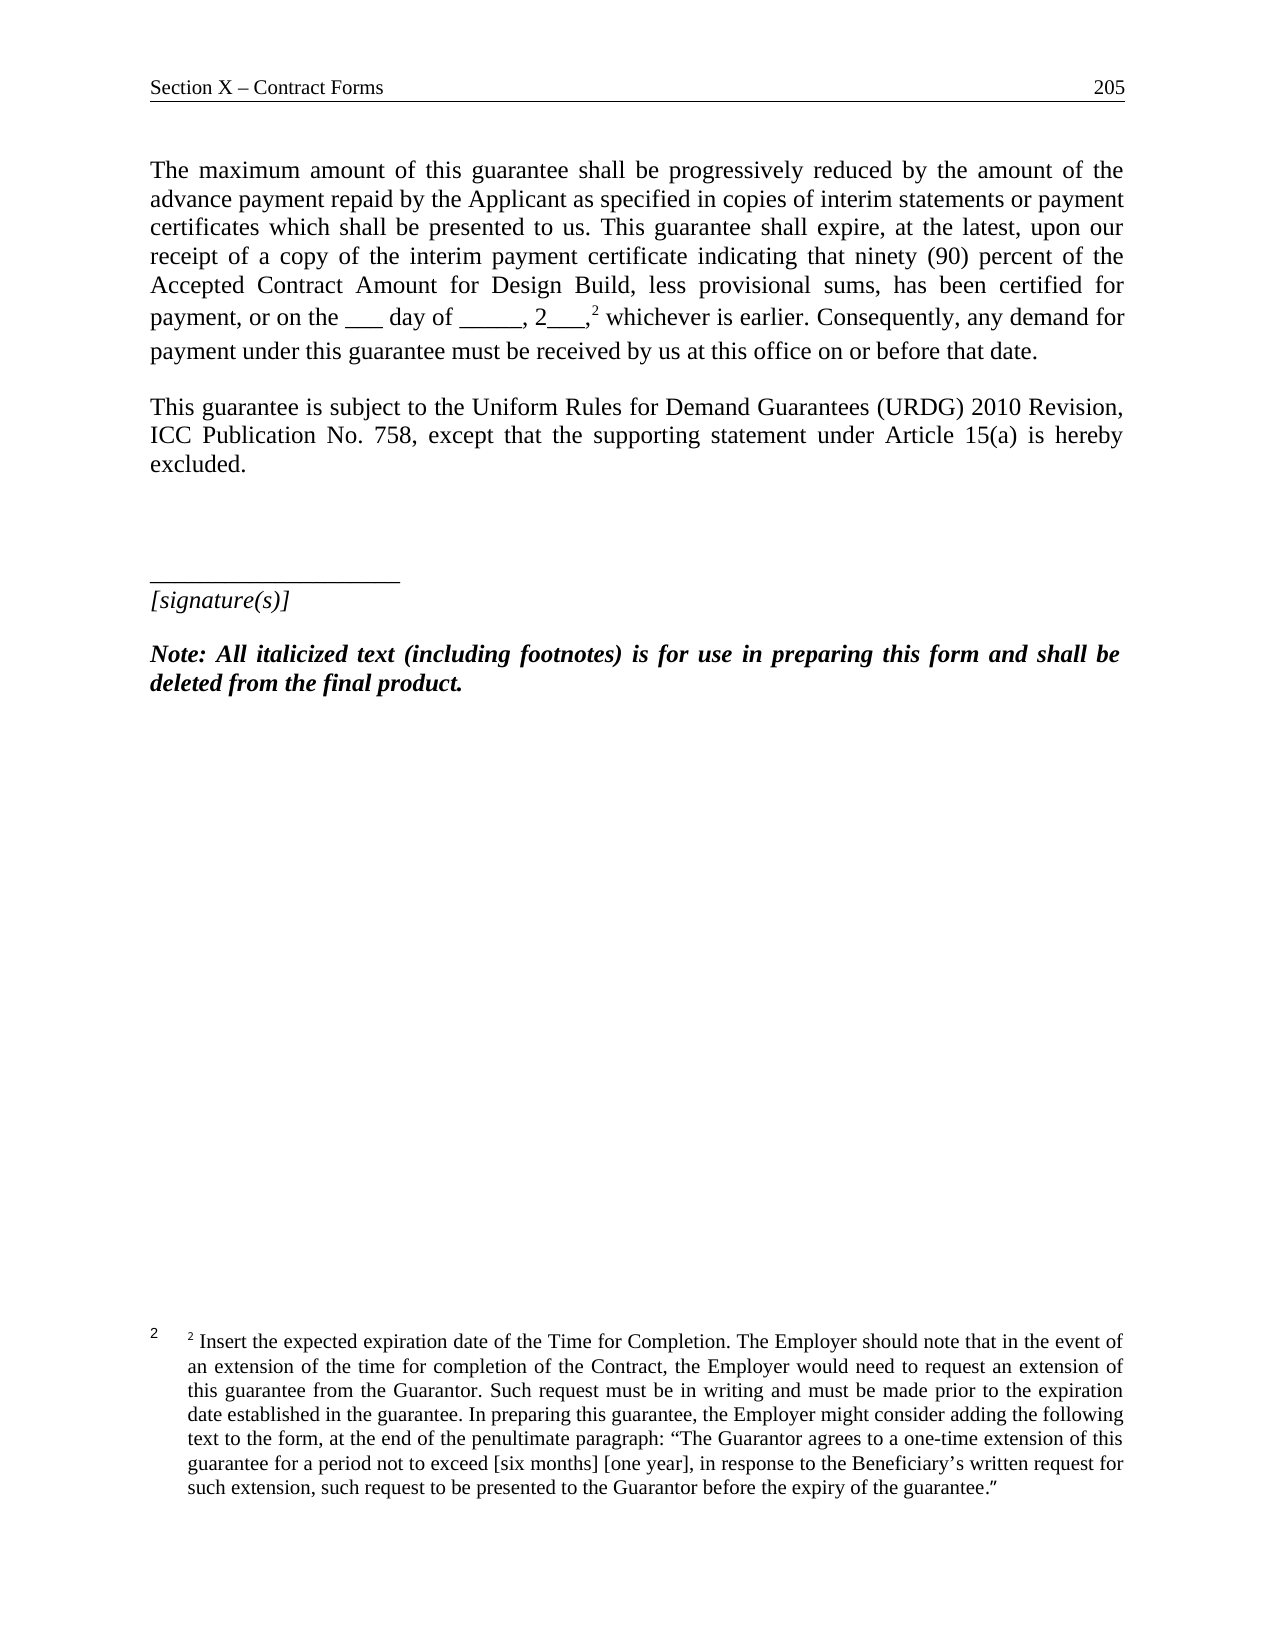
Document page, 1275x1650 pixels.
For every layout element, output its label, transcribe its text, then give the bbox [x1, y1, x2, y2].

text This guarantee is subject to the Uniform Rules for Demand Guarantees (URDG) 2010 Revision, ICC Publication No. 758, except that the supporting statement under Article 15(a) is hereby excluded. [150, 392, 1125, 478]
text ____________________ [signature(s)] [150, 557, 1125, 614]
text The maximum amount of this guarantee shall be progressively reduced by the amount of the advance payment repaid by the Applicant as specified in copies of interim statements or payment certificates which shall be presented to us. This guarantee shall expire, at the latest, upon our receipt of a copy of the interim payment certificate indicating that ninety (90) percent of the Accepted Contract Amount for Design Build, less provisional sums, has been certified for payment, or on the ___ day of _____, 2___,2 whichever is earlier. Consequently, any demand for payment under this guarantee must be received by us at this office on or before that date. [150, 155, 1125, 367]
text Note: All italicized text (including footnotes) is for use in preparing this form and shall be deleted from the final product. [150, 639, 1125, 697]
